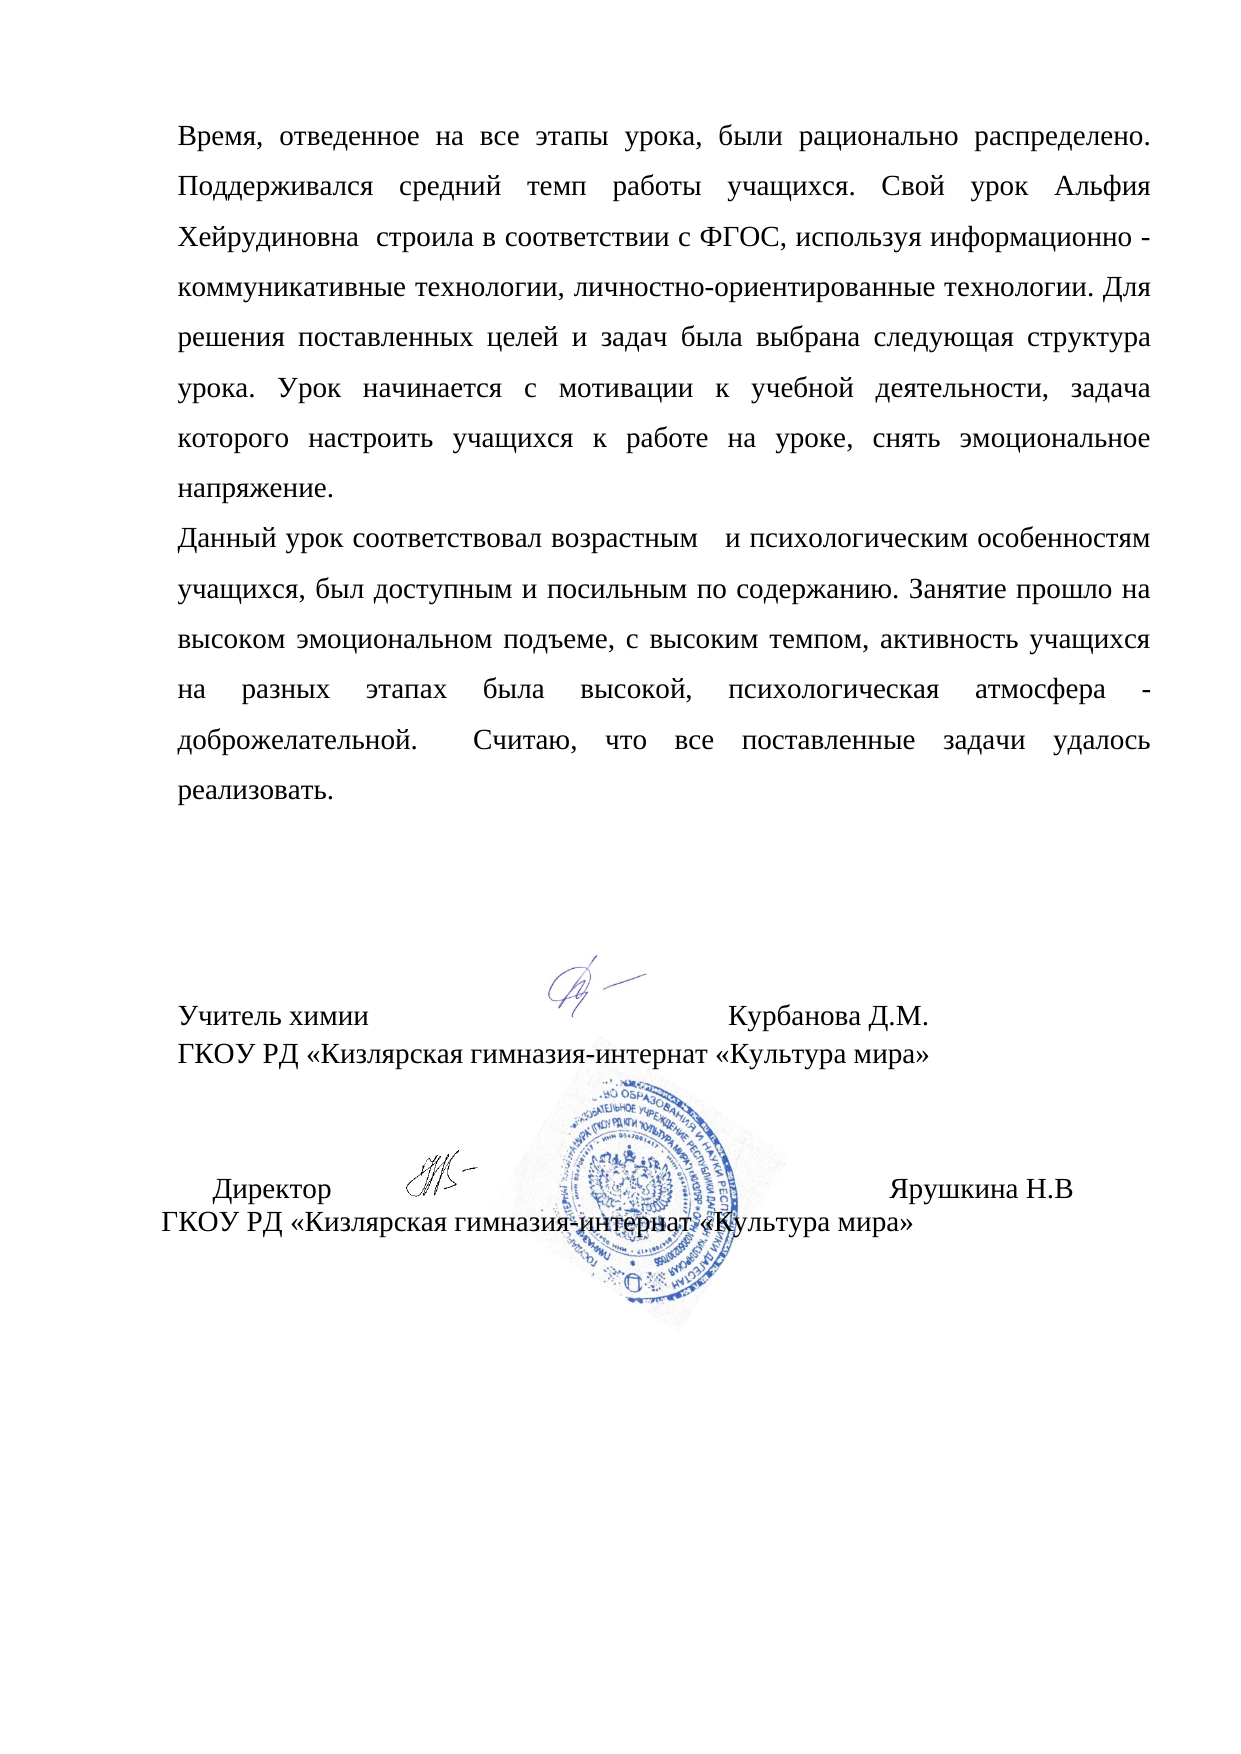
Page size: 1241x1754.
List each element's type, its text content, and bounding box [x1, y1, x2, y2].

text Время, отведенное на все этапы урока, были рационально распределено. Поддерживался средний темп работы учащихся. Свой урок Альфия Хейрудиновна строила в соответствии с ФГОС, используя информационно -коммуникативные технологии, личностно-ориентированные технологии. Для решения поставленных целей и задач была выбрана следующая структура урока. Урок начинается с мотивации к учебной деятельности, задача которого настроить учащихся к работе на уроке, снять эмоциональное напряжение. [177, 118, 1152, 504]
text Директор Ярушкина Н.В [74, 1147, 1152, 1204]
text Данный урок соответствовал возрастным и психологическим особенностям учащихся, был доступным и посильным по содержанию. Занятие прошло на высоком эмоциональном подъеме, с высоким темпом, активность учащихся на разных этапах была высокой, психологическая атмосфера -доброжелательной. Считаю, что все поставленные задачи удалось реализовать. [177, 521, 1152, 806]
picture [528, 1070, 776, 1147]
text Учитель химии Курбанова Д.М. [177, 950, 1152, 1031]
picture [530, 1238, 740, 1333]
picture [543, 950, 648, 1025]
text ГКОУ РД «Кизлярская гимназия-интернат «Культура мира» [74, 1204, 1152, 1238]
text ГКОУ РД «Кизлярская гимназия-интернат «Культура мира» [177, 1036, 1152, 1070]
picture [404, 1146, 481, 1199]
